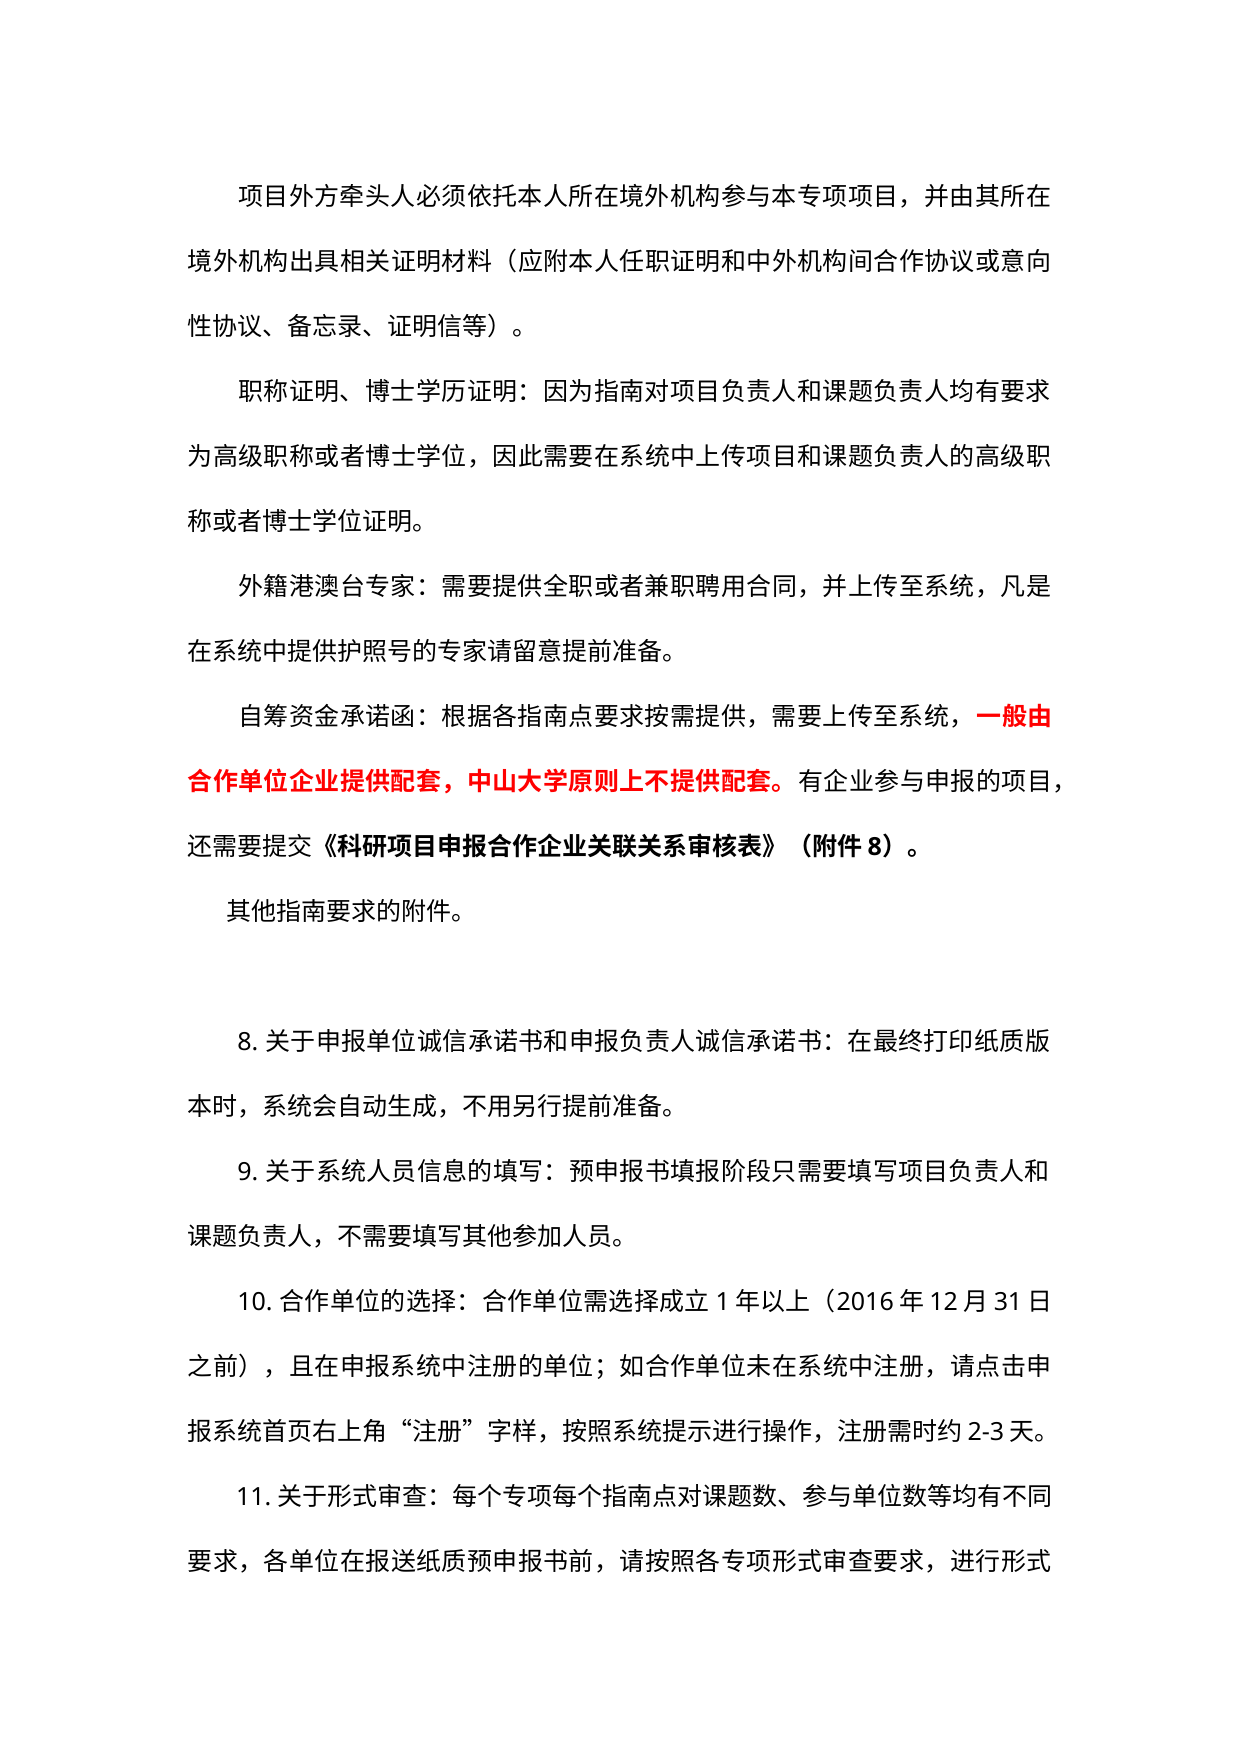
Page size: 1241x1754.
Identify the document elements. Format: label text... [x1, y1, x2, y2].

text 项目外方牵头人必须依托本人所在境外机构参与本专项项目，并由其所在境外机构出具相关证明材料（应附本人任职证明和中外机构间合作协议或意向性协议、备忘录、证明信等）。 [187, 162, 1053, 357]
text 外籍港澳台专家：需要提供全职或者兼职聘用合同，并上传至系统，凡是在系统中提供护照号的专家请留意提前准备。 [187, 552, 1053, 682]
text 其他指南要求的附件。 [187, 877, 1053, 942]
text 10. 合作单位的选择：合作单位需选择成立1年以上（2016年12月31日之前），且在申报系统中注册的单位；如合作单位未在系统中注册，请点击申报系统首页右上角“注册”字样，按照系统提示进行操作，注册需时约2-3天。 [187, 1267, 1053, 1462]
text 自筹资金承诺函：根据各指南点要求按需提供，需要上传至系统，一般由合作单位企业提供配套，中山大学原则上不提供配套。有企业参与申报的项目，还需要提交《科研项目申报合作企业关联关系审核表》（附件8）。 [187, 682, 1053, 877]
text 职称证明、博士学历证明：因为指南对项目负责人和课题负责人均有要求为高级职称或者博士学位，因此需要在系统中上传项目和课题负责人的高级职称或者博士学位证明。 [187, 357, 1053, 552]
text 8. 关于申报单位诚信承诺书和申报负责人诚信承诺书：在最终打印纸质版本时，系统会自动生成，不用另行提前准备。 [187, 1007, 1053, 1137]
text 9. 关于系统人员信息的填写：预申报书填报阶段只需要填写项目负责人和课题负责人，不需要填写其他参加人员。 [187, 1137, 1053, 1267]
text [187, 1462, 1053, 1592]
